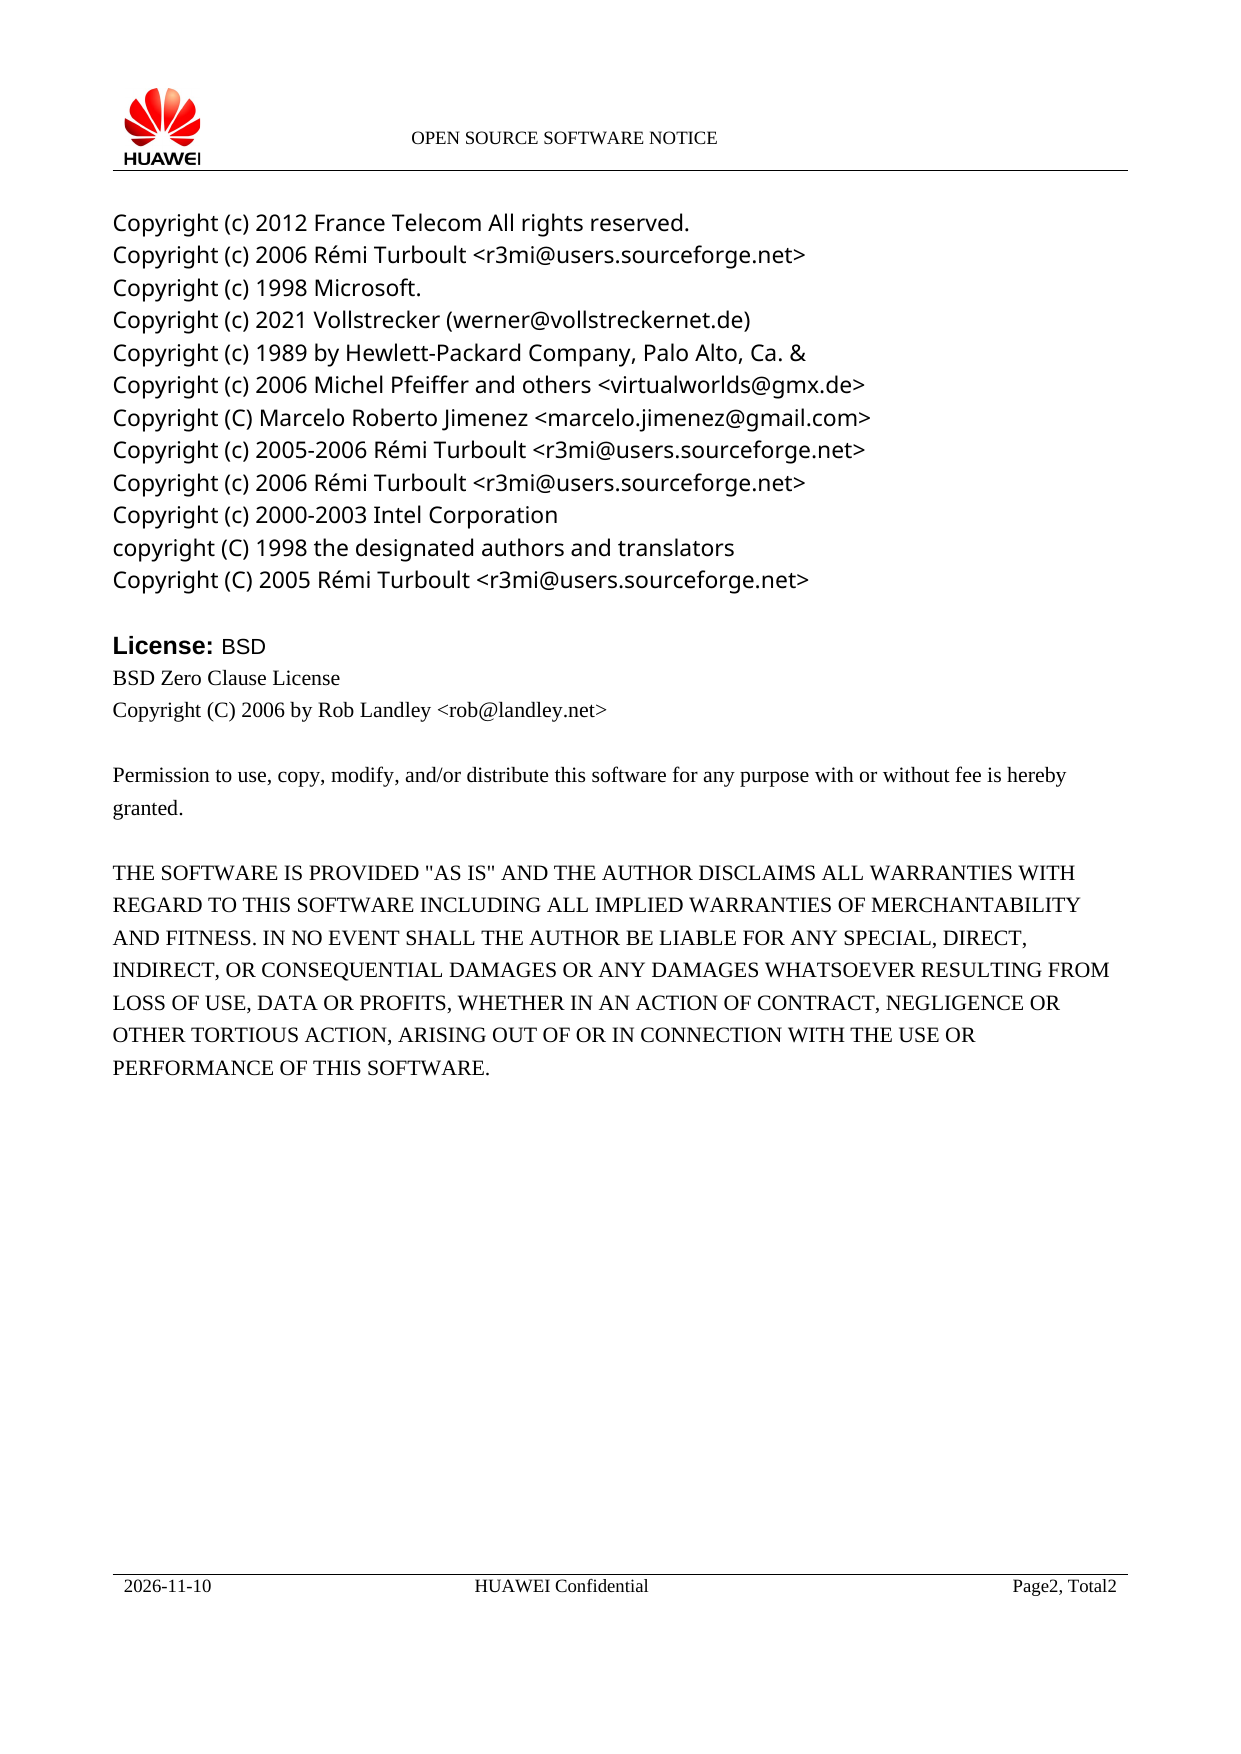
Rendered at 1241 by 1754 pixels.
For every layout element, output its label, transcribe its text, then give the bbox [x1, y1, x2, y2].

picture [124, 88, 201, 165]
text License: BSD [112, 629, 1128, 661]
text BSD Zero Clause License Copyright (C) 2006 by Rob Landley <rob@landley.net> Permission to use, copy, modify, and/or distribute this software for any purpose with or without fee is hereby granted. THE SOFTWARE IS PROVIDED "AS IS" AND THE AUTHOR DISCLAIMS ALL WARRANTIES WITH REGARD TO THIS SOFTWARE INCLUDING ALL IMPLIED WARRANTIES OF MERCHANTABILITY AND FITNESS. IN NO EVENT SHALL THE AUTHOR BE LIABLE FOR ANY SPECIAL, DIRECT, INDIRECT, OR CONSEQUENTIAL DAMAGES OR ANY DAMAGES WHATSOEVER RESULTING FROM LOSS OF USE, DATA OR PROFITS, WHETHER IN AN ACTION OF CONTRACT, NEGLIGENCE OR OTHER TORTIOUS ACTION, ARISING OUT OF OR IN CONNECTION WITH THE USE OR PERFORMANCE OF THIS SOFTWARE. [112, 661, 1128, 1116]
text Copyright (C) 2005 Rémi Turboult <r3mi@users.sourceforge.net> [112, 564, 1128, 629]
